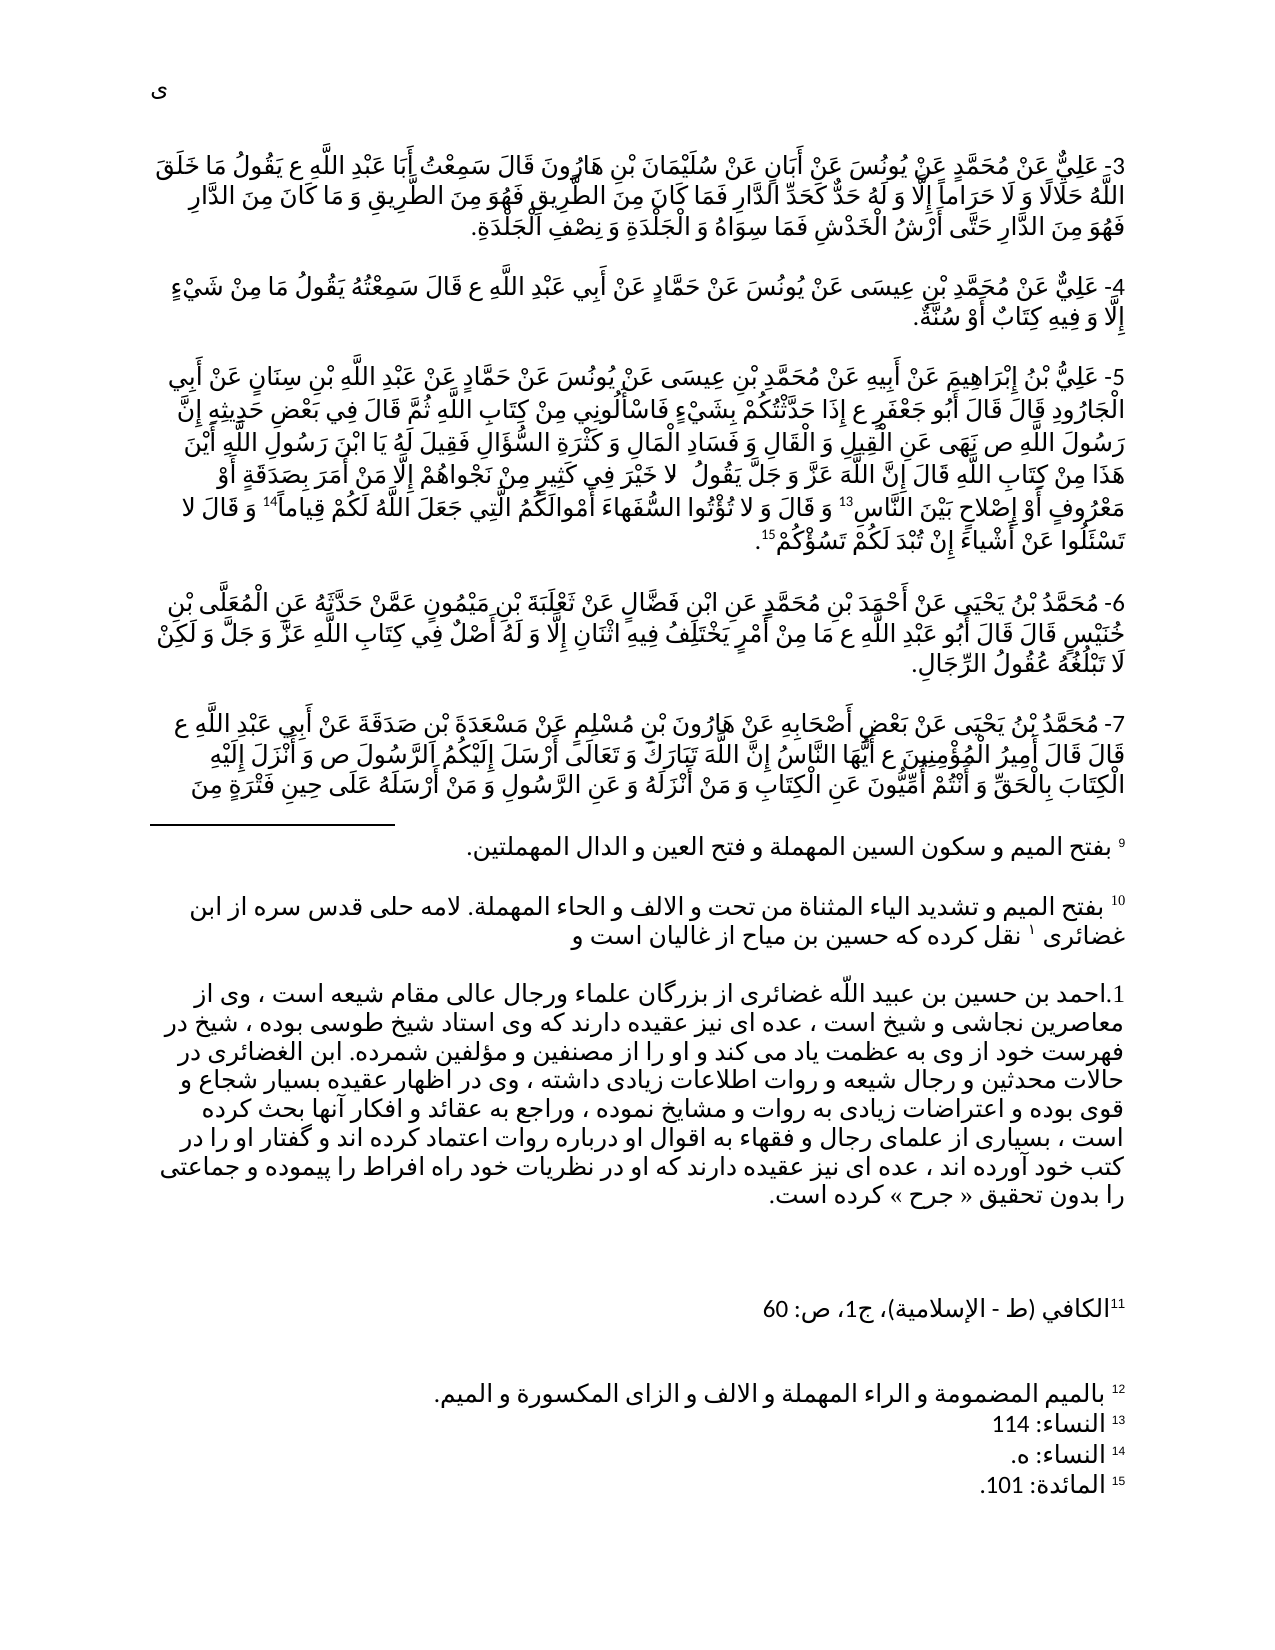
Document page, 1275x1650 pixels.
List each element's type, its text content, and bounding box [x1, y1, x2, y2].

text 3- عَلِيٌّ عَنْ مُحَمَّدٍ عَنْ يُونُسَ عَنْ أَبَانٍ عَنْ سُلَيْمَانَ بْنِ هَارُونَ قَالَ سَمِعْتُ أَبَا عَبْدِ اللَّهِ ع يَقُولُ‏ مَا خَلَقَ اللَّهُ حَلَالًا وَ لَا حَرَاماً إِلَّا وَ لَهُ حَدٌّ كَحَدِّ الدَّارِ فَمَا كَانَ مِنَ الطَّرِيقِ فَهُوَ مِنَ الطَّرِيقِ وَ مَا كَانَ مِنَ الدَّارِ فَهُوَ مِنَ الدَّارِ حَتَّى أَرْشُ الْخَدْشِ فَمَا سِوَاهُ وَ الْجَلْدَةِ وَ نِصْفِ الْجَلْدَةِ. [150, 150, 1125, 242]
text 6- مُحَمَّدُ بْنُ يَحْيَى عَنْ أَحْمَدَ بْنِ مُحَمَّدٍ عَنِ ابْنِ فَضَّالٍ عَنْ ثَعْلَبَةَ بْنِ مَيْمُونٍ عَمَّنْ حَدَّثَهُ عَنِ الْمُعَلَّى بْنِ خُنَيْسٍ قَالَ قَالَ أَبُو عَبْدِ اللَّهِ ع‏ مَا مِنْ أَمْرٍ يَخْتَلِفُ فِيهِ اثْنَانِ إِلَّا وَ لَهُ أَصْلٌ فِي كِتَابِ اللَّهِ عَزَّ وَ جَلَّ وَ لَكِنْ لَا تَبْلُغُهُ عُقُولُ الرِّجَالِ. [150, 588, 1125, 679]
text 4- عَلِيٌّ عَنْ مُحَمَّدِ بْنِ عِيسَى عَنْ يُونُسَ عَنْ حَمَّادٍ عَنْ أَبِي عَبْدِ اللَّهِ ع قَالَ سَمِعْتُهُ يَقُولُ‏ مَا مِنْ شَيْ‏ءٍ إِلَّا وَ فِيهِ كِتَابٌ أَوْ سُنَّةٌ. [150, 271, 1125, 332]
text 5- عَلِيُّ بْنُ إِبْرَاهِيمَ عَنْ أَبِيهِ عَنْ مُحَمَّدِ بْنِ عِيسَى عَنْ يُونُسَ عَنْ حَمَّادٍ عَنْ عَبْدِ اللَّهِ بْنِ سِنَانٍ عَنْ أَبِي الْجَارُودِ قَالَ قَالَ أَبُو جَعْفَرٍ ع‏ إِذَا حَدَّثْتُكُمْ بِشَيْ‏ءٍ فَاسْأَلُونِي مِنْ كِتَابِ اللَّهِ ثُمَّ قَالَ فِي بَعْضِ حَدِيثِهِ إِنَّ رَسُولَ اللَّهِ ص نَهَى عَنِ الْقِيلِ وَ الْقَالِ وَ فَسَادِ الْمَالِ وَ كَثْرَةِ السُّؤَالِ فَقِيلَ لَهُ يَا ابْنَ رَسُولِ اللَّهِ أَيْنَ هَذَا مِنْ كِتَابِ اللَّهِ قَالَ إِنَّ اللَّهَ عَزَّ وَ جَلَّ يَقُولُ- لا خَيْرَ فِي كَثِيرٍ مِنْ نَجْواهُمْ إِلَّا مَنْ أَمَرَ بِصَدَقَةٍ أَوْ مَعْرُوفٍ أَوْ إِصْلاحٍ بَيْنَ النَّاسِ‏ وَ قَالَ‏ وَ لا تُؤْتُوا السُّفَهاءَ أَمْوالَكُمُ‏ الَّتِي جَعَلَ اللَّهُ لَكُمْ قِياماً وَ قَالَ‏ لا تَسْئَلُوا عَنْ أَشْياءَ إِنْ تُبْدَ لَكُمْ تَسُؤْكُمْ‏. [150, 361, 1125, 556]
